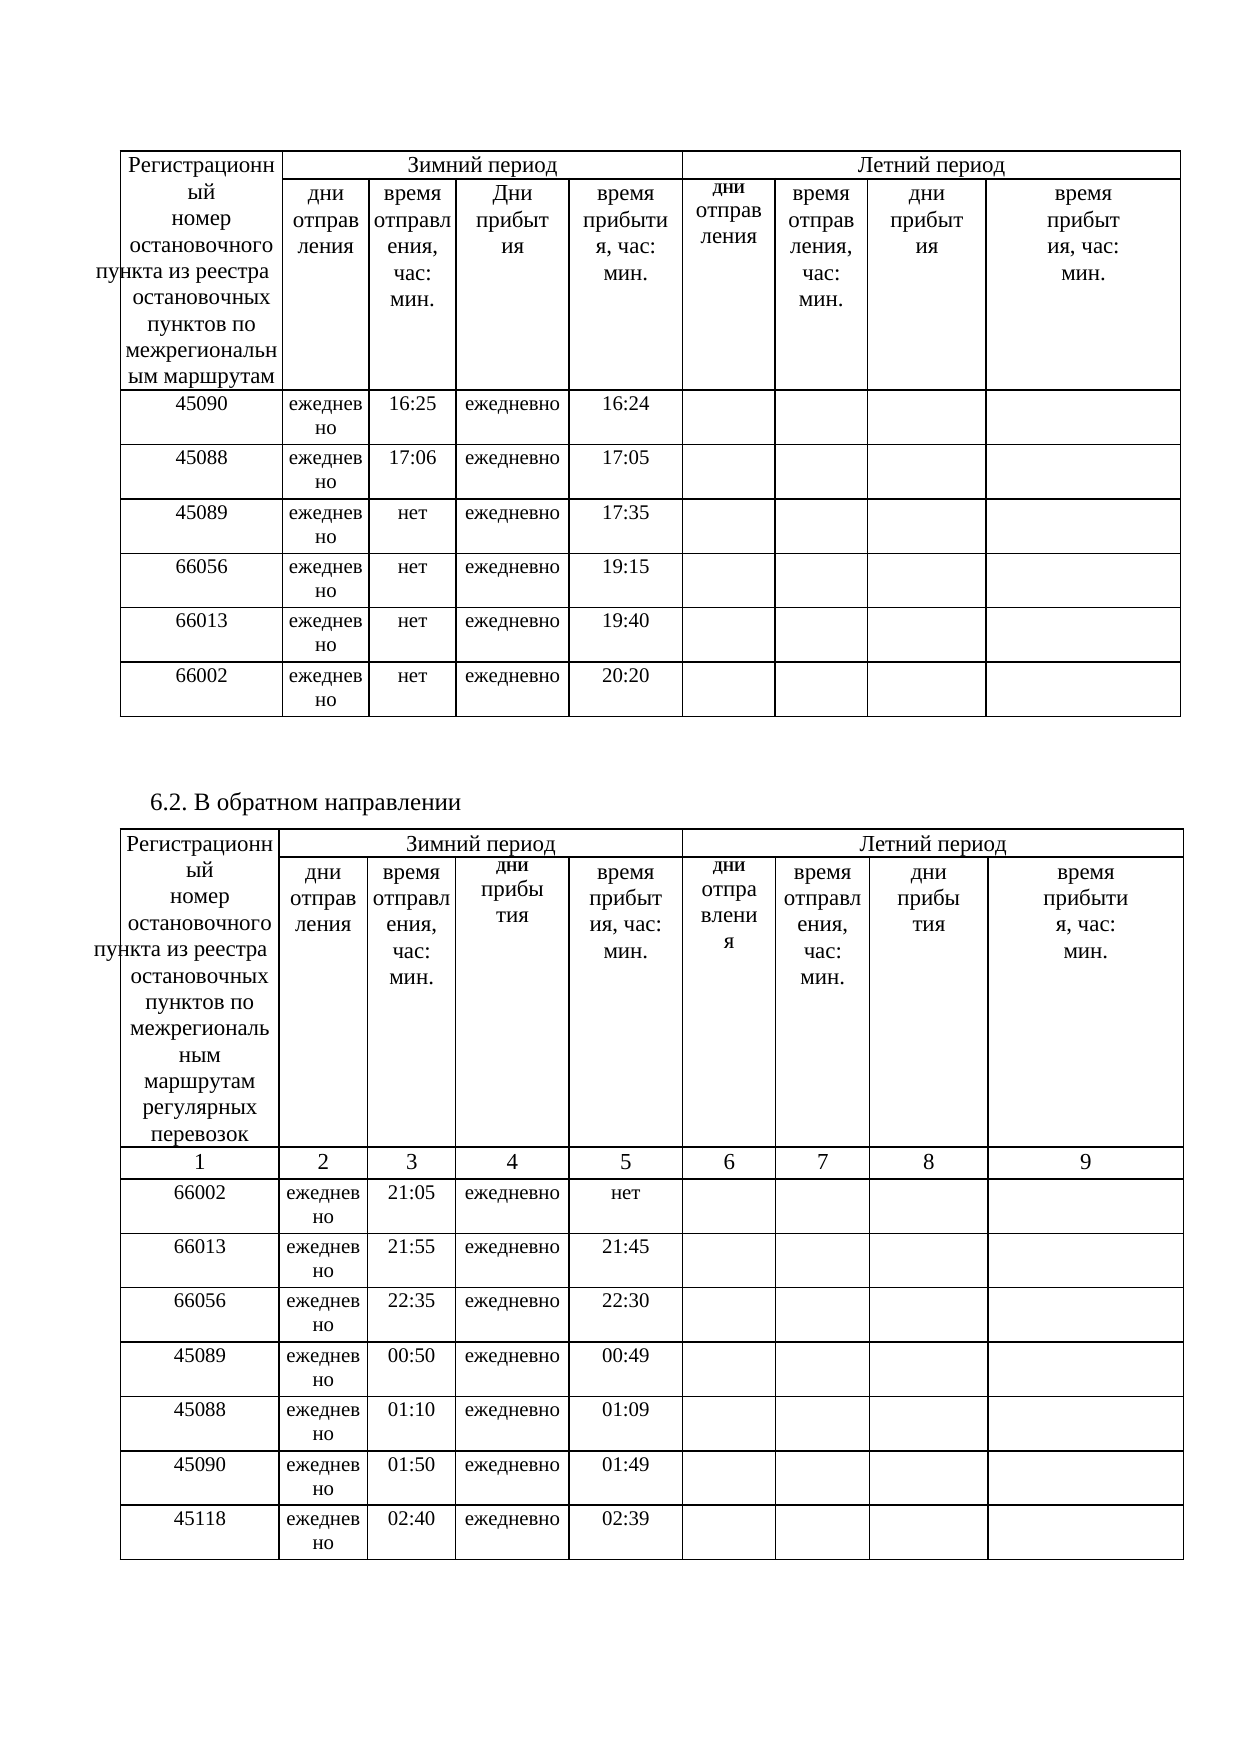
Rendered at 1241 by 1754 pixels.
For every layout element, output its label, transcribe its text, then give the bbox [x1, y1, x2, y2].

table_cell [989, 1288, 1183, 1341]
table_cell ежедневно [280, 1343, 367, 1396]
table_cell 45090 [121, 391, 282, 444]
table_cell [989, 1180, 1183, 1232]
table_cell [868, 500, 985, 552]
table_cell время прибыт ия, час: мин. [987, 180, 1180, 389]
table_cell 22:30 [570, 1288, 682, 1341]
table_cell [987, 608, 1180, 661]
table_cell 01:50 [368, 1452, 455, 1504]
table_cell [683, 1343, 775, 1396]
table_cell Дни прибыт ия [457, 180, 568, 389]
table_cell 4 [456, 1148, 568, 1178]
table_cell [870, 1506, 987, 1559]
table_cell ежедневно [283, 663, 368, 716]
table_cell ежедневно [456, 1397, 568, 1450]
table_cell 8 [870, 1148, 987, 1178]
table_cell ежедневно [280, 1397, 367, 1450]
table_cell [776, 1343, 869, 1396]
table_cell [870, 1288, 987, 1341]
table_cell ежедневно [457, 445, 568, 498]
table_cell [989, 1343, 1183, 1396]
table_cell ежедневно [280, 1180, 367, 1232]
table_cell ежедневно [457, 500, 568, 552]
table_cell 01:09 [570, 1397, 682, 1450]
table_cell 16:25 [370, 391, 455, 444]
table_cell [776, 1506, 869, 1559]
table_cell время отправл ения, час: мин. [776, 858, 869, 1146]
table_cell 01:49 [570, 1452, 682, 1504]
table_cell время прибыт ия, час: мин. [570, 858, 682, 1146]
table_cell [683, 391, 774, 444]
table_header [121, 152, 282, 389]
table_cell ежедневно [456, 1288, 568, 1341]
table_cell ежедневно [280, 1452, 367, 1504]
table_cell ежедневно [457, 554, 568, 607]
table_header Летний период [683, 830, 1183, 856]
table_cell нет [370, 608, 455, 661]
table_cell дни прибыт ия [868, 180, 985, 389]
table_cell ежедневно [457, 391, 568, 444]
table_cell [870, 1452, 987, 1504]
table_cell [870, 1234, 987, 1287]
table_cell 66002 [121, 1180, 278, 1232]
table_cell [987, 663, 1180, 716]
table_cell [987, 445, 1180, 498]
table_cell время отправл ения, час: мин. [370, 180, 455, 389]
table_cell [776, 1180, 869, 1232]
table_cell ДНИ отпра влени я [683, 858, 775, 1146]
table_header Регистрационный номер остановочного пункта из реестра остановочных пунктов по межрегиональным маршрутам регулярных перевозок [121, 830, 278, 1146]
table_cell нет [370, 663, 455, 716]
table_cell [776, 608, 867, 661]
table_cell [683, 1452, 775, 1504]
table_cell [683, 1180, 775, 1232]
table_cell ежедневно [457, 608, 568, 661]
table_cell [776, 1452, 869, 1504]
table_cell время прибыти я, час: мин. [989, 858, 1183, 1146]
table_cell [776, 663, 867, 716]
table_cell [989, 1506, 1183, 1559]
table_cell ежедневно [283, 391, 368, 444]
table_cell [989, 1234, 1183, 1287]
table_cell 1 [121, 1148, 278, 1178]
table_cell нет [570, 1180, 682, 1232]
table_cell 21:55 [368, 1234, 455, 1287]
table_cell 02:39 [570, 1506, 682, 1559]
table_cell ежедневно [280, 1506, 367, 1559]
table_cell дни отправ ления [283, 180, 368, 389]
table_cell 20:20 [570, 663, 682, 716]
table_cell [683, 608, 774, 661]
table_cell [683, 1234, 775, 1287]
table_cell [683, 500, 774, 552]
table_cell 3 [368, 1148, 455, 1178]
table_cell [683, 1288, 775, 1341]
table_cell 66056 [121, 1288, 278, 1341]
table_header Зимний период [280, 830, 682, 856]
table_cell 17:35 [570, 500, 682, 552]
table_cell [776, 554, 867, 607]
table_cell дни отправ ления [280, 858, 367, 1146]
table_cell [683, 1506, 775, 1559]
table_cell ежедневно [280, 1288, 367, 1341]
table_cell 5 [570, 1148, 682, 1178]
table_cell 2 [280, 1148, 367, 1178]
table_cell [989, 1452, 1183, 1504]
table_cell [776, 445, 867, 498]
table_cell дни прибы тия [870, 858, 987, 1146]
table_cell ежедневно [456, 1506, 568, 1559]
table_cell 45118 [121, 1506, 278, 1559]
table_cell 00:50 [368, 1343, 455, 1396]
table_cell нет [370, 500, 455, 552]
table_cell ежедневно [283, 500, 368, 552]
table_cell [868, 391, 985, 444]
table_cell нет [370, 554, 455, 607]
table_cell [776, 1397, 869, 1450]
table_cell ежедневно [280, 1234, 367, 1287]
table_cell 7 [776, 1148, 869, 1178]
table_cell [683, 554, 774, 607]
table_cell 45088 [121, 445, 282, 498]
table_cell время отправл ения, час: мин. [368, 858, 455, 1146]
table_cell [683, 445, 774, 498]
table_cell ежедневно [283, 445, 368, 498]
table_cell 19:40 [570, 608, 682, 661]
table_cell [870, 1397, 987, 1450]
table_cell 19:15 [570, 554, 682, 607]
table_cell [987, 500, 1180, 552]
table_cell 21:45 [570, 1234, 682, 1287]
table_cell [776, 391, 867, 444]
table_cell 45089 [121, 1343, 278, 1396]
table_cell 16:24 [570, 391, 682, 444]
table_cell 02:40 [368, 1506, 455, 1559]
table_cell ежедневно [456, 1180, 568, 1232]
table_cell [868, 554, 985, 607]
table_cell [987, 554, 1180, 607]
table_cell 00:49 [570, 1343, 682, 1396]
table_header Зимний период [283, 152, 682, 178]
table_cell ежедневно [456, 1234, 568, 1287]
table_cell 17:05 [570, 445, 682, 498]
table_cell 66013 [121, 1234, 278, 1287]
table_cell время отправ ления, час: мин. [776, 180, 867, 389]
table_cell ежедневно [456, 1452, 568, 1504]
table_cell [987, 391, 1180, 444]
text 6.2. В обратном направлении [150, 787, 1090, 816]
table_cell ежедневно [457, 663, 568, 716]
table_cell [989, 1397, 1183, 1450]
table_cell [868, 663, 985, 716]
table_cell [868, 445, 985, 498]
table_cell 45090 [121, 1452, 278, 1504]
table_cell 66056 [121, 554, 282, 607]
table_header Летний период [683, 152, 1180, 178]
table_cell [868, 608, 985, 661]
table_cell 17:06 [370, 445, 455, 498]
table_cell ДНИ отправ ления [683, 180, 774, 389]
table_cell 45088 [121, 1397, 278, 1450]
table_cell [870, 1343, 987, 1396]
table_cell [776, 1288, 869, 1341]
table_cell [683, 1397, 775, 1450]
table_cell [776, 1234, 869, 1287]
table_cell 6 [683, 1148, 775, 1178]
table_cell ежедневно [283, 554, 368, 607]
table_cell 66002 [121, 663, 282, 716]
table_cell ежедневно [283, 608, 368, 661]
table_cell 22:35 [368, 1288, 455, 1341]
table_cell время прибыти я, час: мин. [570, 180, 682, 389]
table_cell ДНИ прибы тия [456, 858, 568, 1146]
table_cell 21:05 [368, 1180, 455, 1232]
table_cell [683, 663, 774, 716]
table_cell 01:10 [368, 1397, 455, 1450]
table_cell 66013 [121, 608, 282, 661]
table_cell 45089 [121, 500, 282, 552]
table_cell 9 [989, 1148, 1183, 1178]
table_cell ежедневно [456, 1343, 568, 1396]
table_cell [870, 1180, 987, 1232]
table_cell [776, 500, 867, 552]
